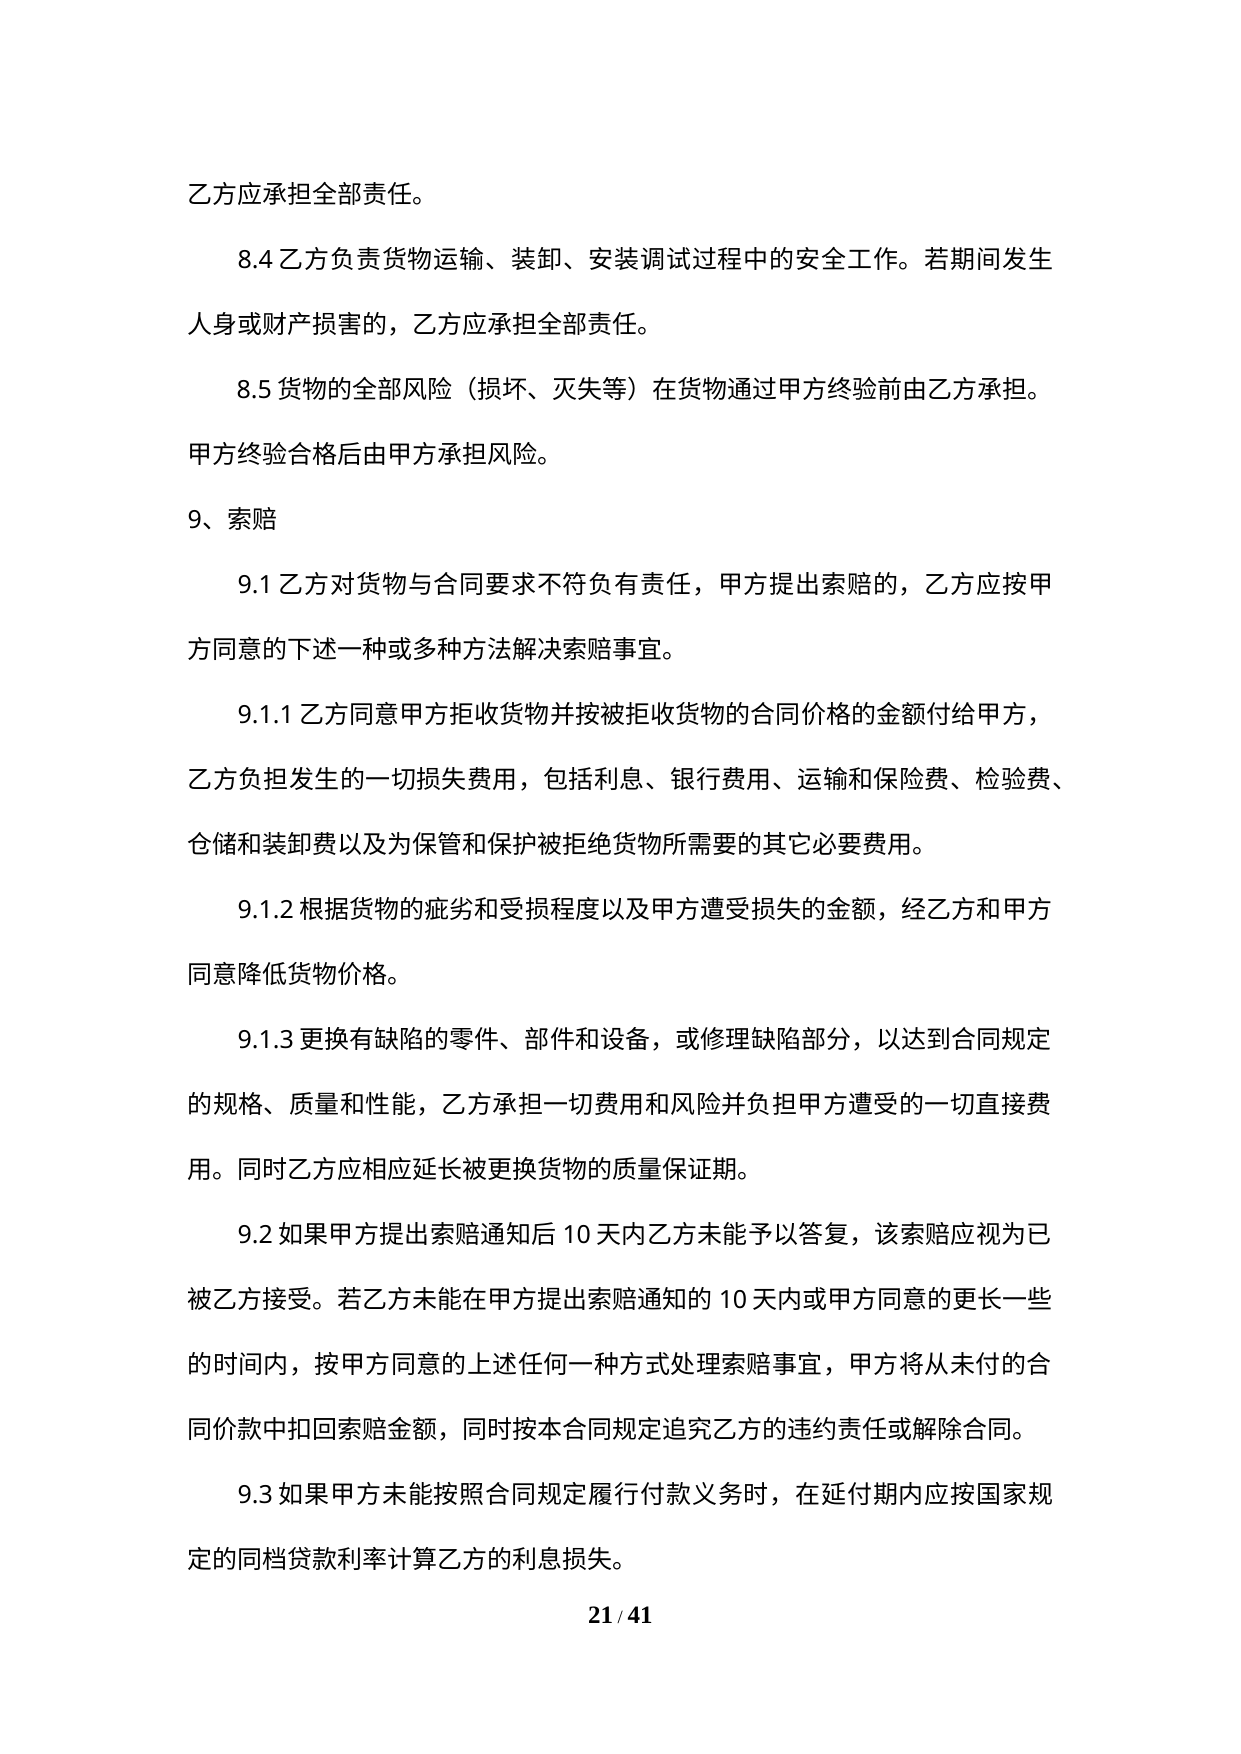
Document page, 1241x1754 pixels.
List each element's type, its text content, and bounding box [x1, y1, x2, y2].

text 8.5货物的全部风险（损坏、灭失等）在货物通过甲方终验前由乙方承担。甲方终验合格后由甲方承担风险。 [187, 355, 1053, 485]
text 9.2如果甲方提出索赔通知后10天内乙方未能予以答复，该索赔应视为已被乙方接受。若乙方未能在甲方提出索赔通知的10天内或甲方同意的更长一些的时间内，按甲方同意的上述任何一种方式处理索赔事宜，甲方将从未付的合同价款中扣回索赔金额，同时按本合同规定追究乙方的违约责任或解除合同。 [187, 1200, 1053, 1460]
text 9.1.2根据货物的疵劣和受损程度以及甲方遭受损失的金额，经乙方和甲方同意降低货物价格。 [187, 875, 1053, 1005]
text 9.1.1乙方同意甲方拒收货物并按被拒收货物的合同价格的金额付给甲方，乙方负担发生的一切损失费用，包括利息、银行费用、运输和保险费、检验费、仓储和装卸费以及为保管和保护被拒绝货物所需要的其它必要费用。 [187, 680, 1053, 875]
text 8.4乙方负责货物运输、装卸、安装调试过程中的安全工作。若期间发生人身或财产损害的，乙方应承担全部责任。 [187, 225, 1053, 355]
text 9.1乙方对货物与合同要求不符负有责任，甲方提出索赔的，乙方应按甲方同意的下述一种或多种方法解决索赔事宜。 [187, 550, 1053, 680]
text 9、索赔 [187, 485, 1053, 550]
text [187, 160, 1053, 225]
text 9.1.3更换有缺陷的零件、部件和设备，或修理缺陷部分，以达到合同规定的规格、质量和性能，乙方承担一切费用和风险并负担甲方遭受的一切直接费用。同时乙方应相应延长被更换货物的质量保证期。 [187, 1005, 1053, 1200]
text 9.3如果甲方未能按照合同规定履行付款义务时，在延付期内应按国家规定的同档贷款利率计算乙方的利息损失。 [187, 1460, 1053, 1590]
